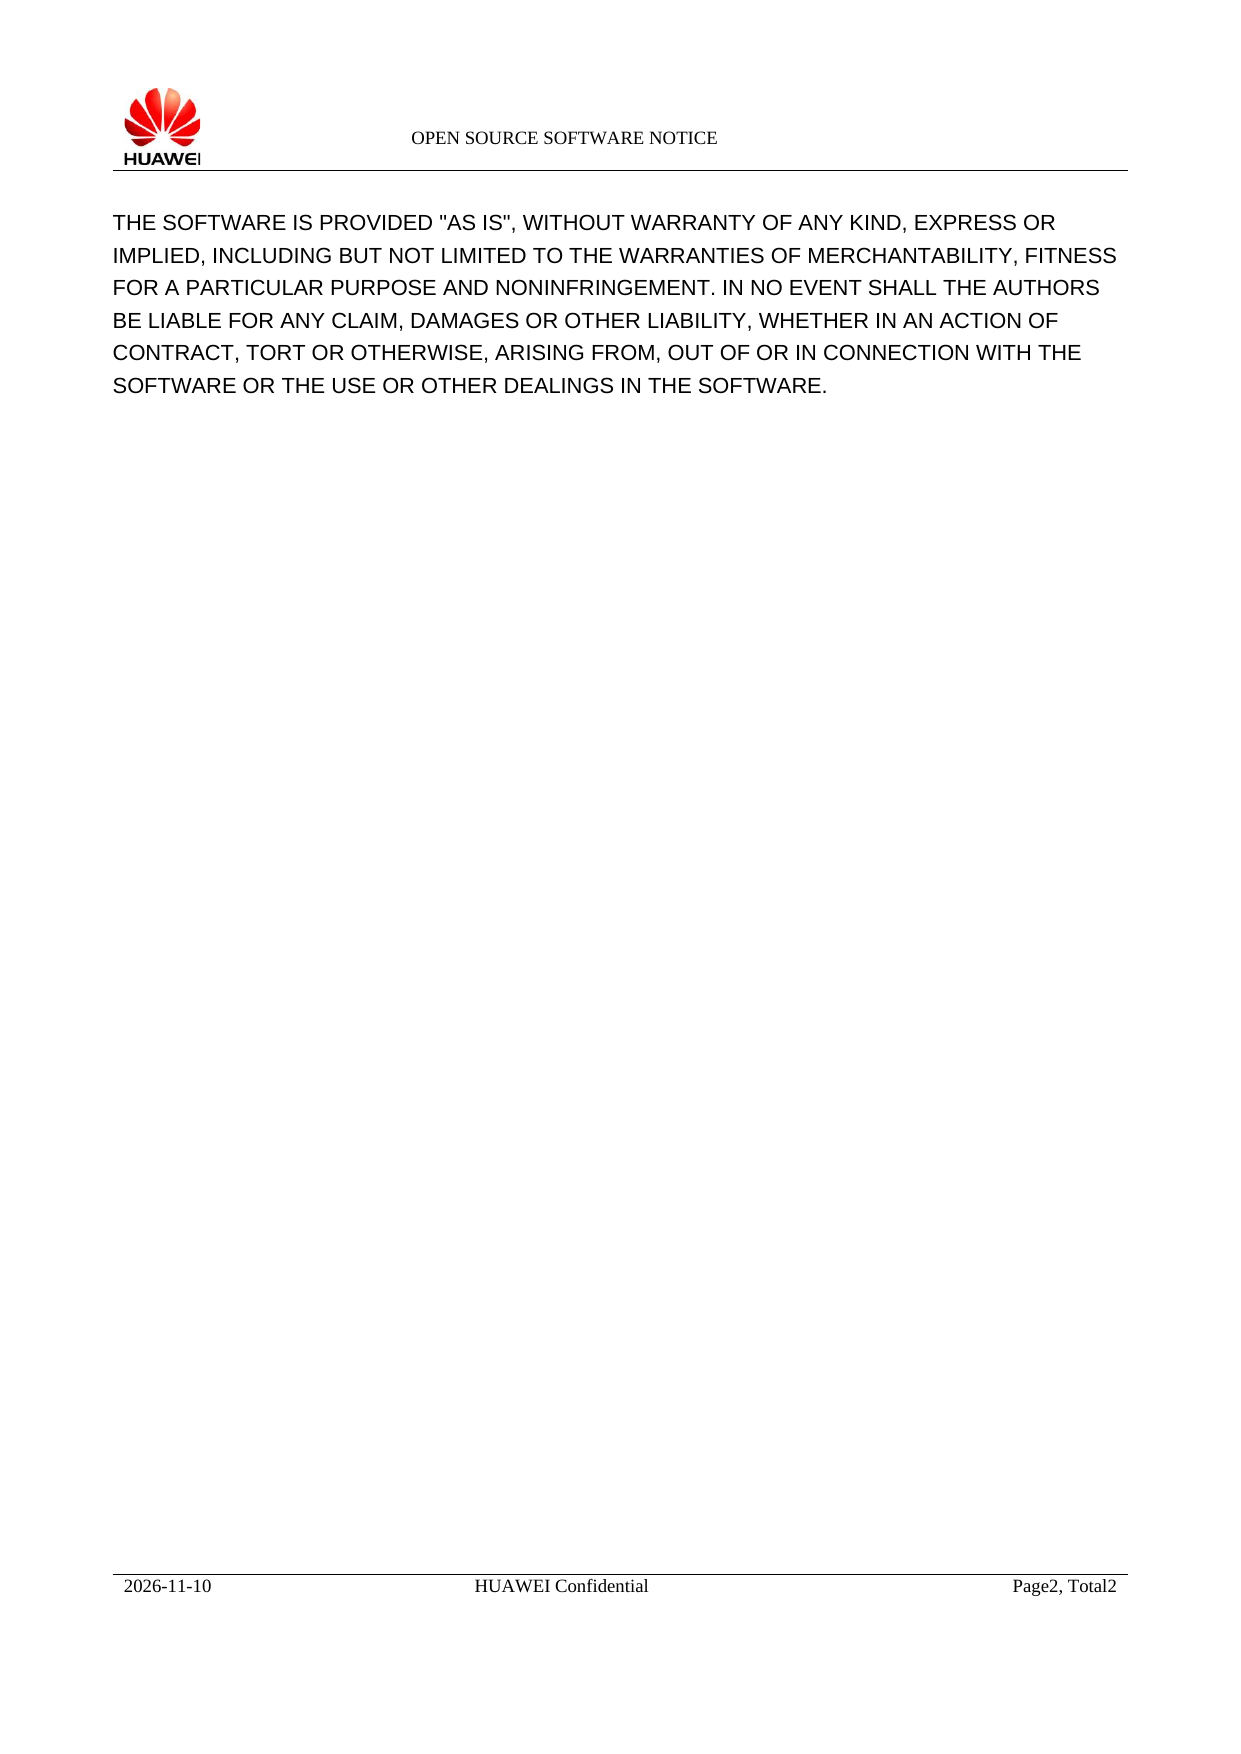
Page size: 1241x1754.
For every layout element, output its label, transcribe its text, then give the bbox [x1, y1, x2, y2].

text THE SOFTWARE IS PROVIDED "AS IS", WITHOUT WARRANTY OF ANY KIND, EXPRESS OR IMPLIED, INCLUDING BUT NOT LIMITED TO THE WARRANTIES OF MERCHANTABILITY, FITNESS FOR A PARTICULAR PURPOSE AND NONINFRINGEMENT. IN NO EVENT SHALL THE AUTHORS BE LIABLE FOR ANY CLAIM, DAMAGES OR OTHER LIABILITY, WHETHER IN AN ACTION OF CONTRACT, TORT OR OTHERWISE, ARISING FROM, OUT OF OR IN CONNECTION WITH THE SOFTWARE OR THE USE OR OTHER DEALINGS IN THE SOFTWARE. [112, 206, 1128, 401]
picture [124, 88, 201, 165]
